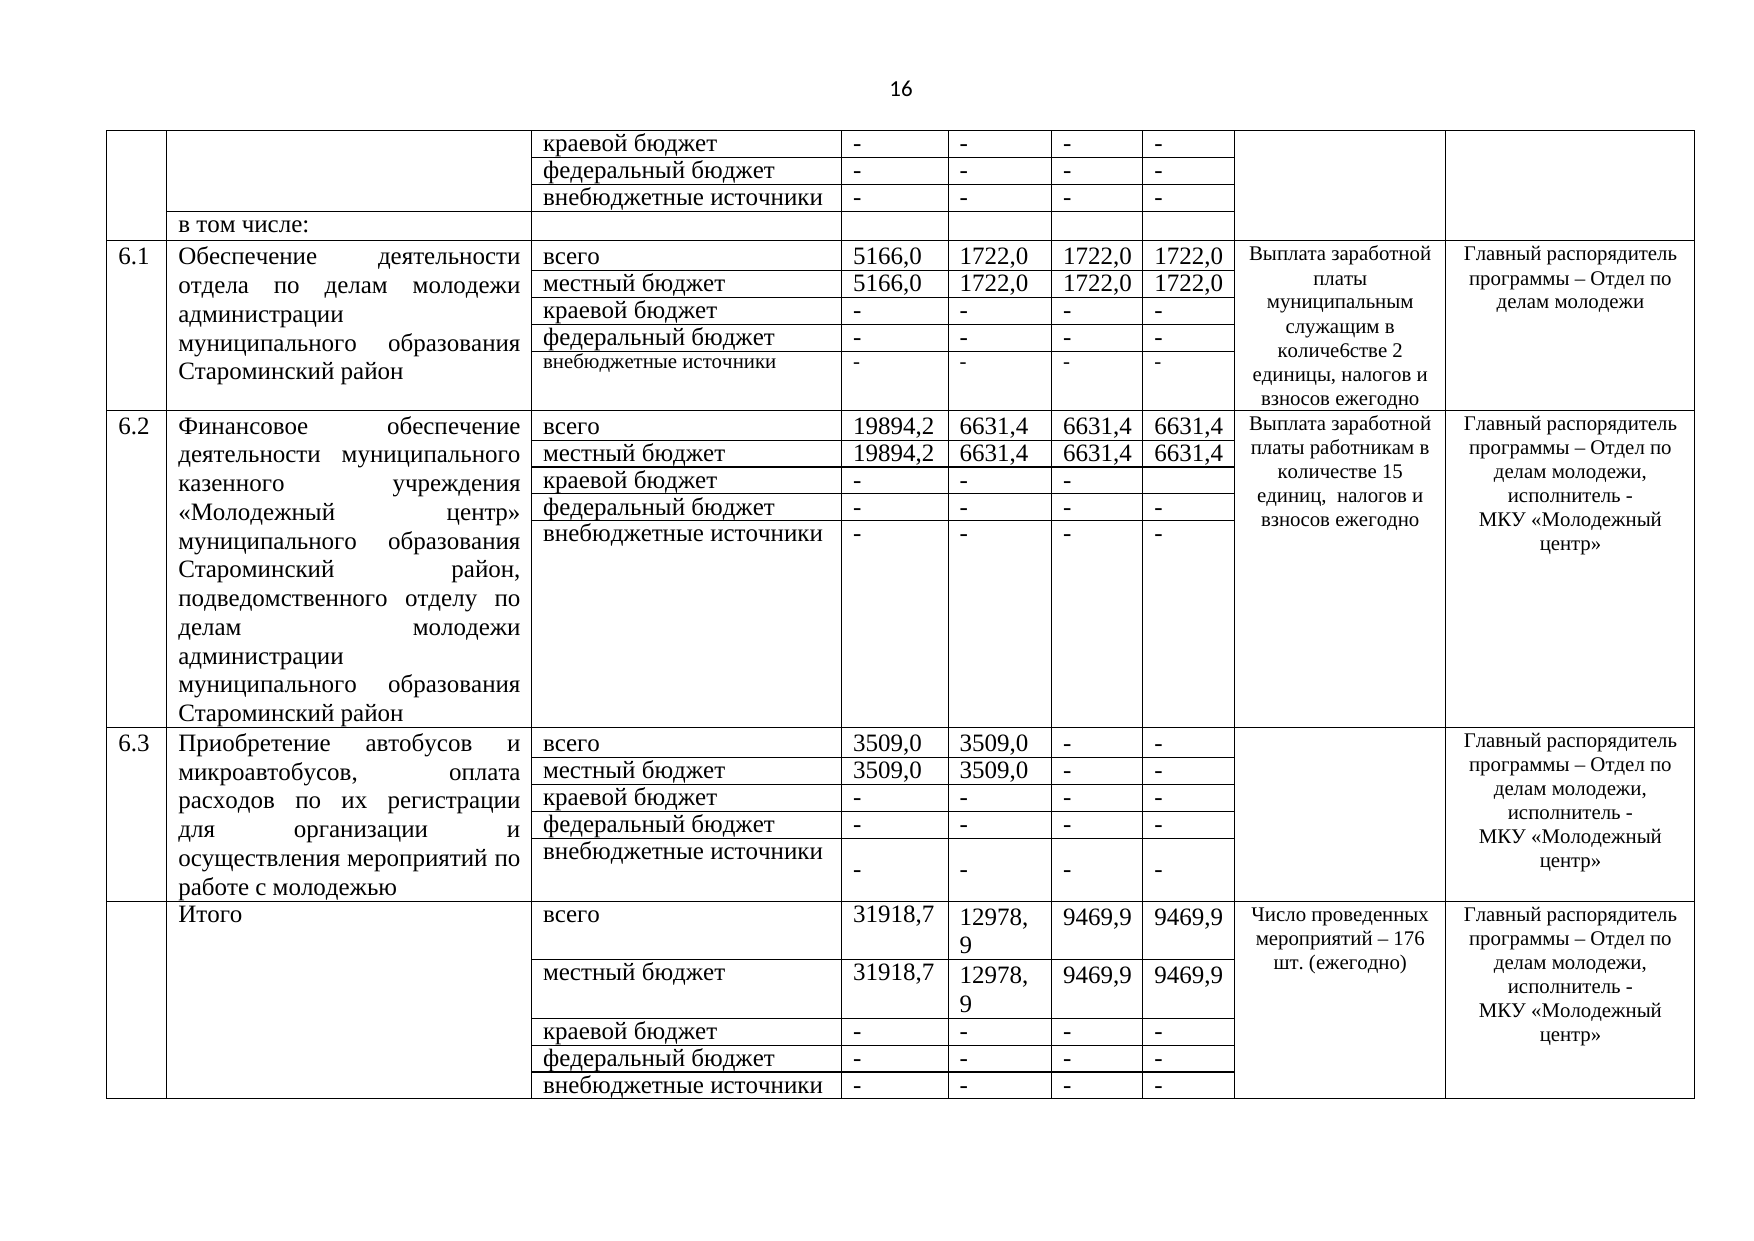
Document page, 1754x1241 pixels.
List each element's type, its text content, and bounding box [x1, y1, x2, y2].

table_cell 3509,0 [842, 758, 948, 784]
table_cell - [949, 352, 1051, 410]
table_cell 5166,0 [842, 241, 948, 270]
table_cell - [949, 298, 1051, 324]
table_cell Приобретение автобусов и микроавтобусов, оплата расходов по их регистрации для организации и осуществления мероприятий по работе с молодежью [167, 728, 531, 901]
table_cell внебюджетные источники [532, 352, 841, 410]
table_cell местный бюджет [532, 758, 841, 784]
table_cell - [1052, 521, 1142, 727]
table_cell 6631,4 [949, 411, 1051, 439]
table_cell внебюджетные источники [532, 839, 841, 901]
table_cell 9469,9 [1143, 902, 1234, 959]
table_cell местный бюджет [532, 441, 841, 466]
table_cell 5166,0 [842, 271, 948, 297]
table_cell - [1052, 1046, 1142, 1071]
table_cell - [842, 158, 948, 184]
table_cell 9469,9 [1143, 960, 1234, 1018]
table_cell - [1052, 1073, 1142, 1098]
table_cell - [949, 839, 1051, 901]
table_cell краевой бюджет [532, 131, 841, 157]
table_cell - [1143, 839, 1234, 901]
table_cell - [842, 468, 948, 493]
table_cell Главный распорядитель программы – Отдел по делам молодежи, исполнитель - МКУ «Молодежный центр» [1446, 902, 1694, 1098]
table_cell - [949, 1073, 1051, 1098]
table_cell 1722,0 [1052, 271, 1142, 297]
table_cell - [842, 1073, 948, 1098]
table_cell - [1052, 728, 1142, 757]
table_cell 9469,9 [1052, 902, 1142, 959]
table_cell - [1052, 325, 1142, 351]
table_cell Число проведенных мероприятий – 176 шт. (ежегодно) [1235, 902, 1445, 1098]
table_cell - [949, 494, 1051, 520]
table_cell 1722,0 [1143, 241, 1234, 270]
table_cell всего [532, 728, 841, 757]
table_cell - [1143, 812, 1234, 837]
table_cell - [1052, 758, 1142, 784]
table_cell 19894,2 [842, 441, 948, 466]
table_cell всего [532, 902, 841, 959]
table_cell 1722,0 [1143, 271, 1234, 297]
table_cell Финансовое обеспечение деятельности муниципального казенного учреждения «Молодежный центр» муниципального образования Староминский район, подведомственного отделу по делам молодежи администрации муниципального образования Староминский район [167, 411, 531, 727]
table_cell - [842, 185, 948, 211]
table_cell внебюджетные источники [532, 185, 841, 211]
table_cell - [1143, 325, 1234, 351]
table_cell 3509,0 [949, 728, 1051, 757]
table_cell 6631,4 [1052, 411, 1142, 439]
table_cell - [1052, 131, 1142, 157]
table_cell - [949, 131, 1051, 157]
table_cell 31918,7 [842, 902, 948, 959]
table_cell - [1052, 185, 1142, 211]
table_cell 6.1 [107, 241, 166, 410]
table_cell - [842, 325, 948, 351]
table_cell [1143, 468, 1234, 493]
table_cell всего [532, 241, 841, 270]
table_cell федеральный бюджет [532, 494, 841, 520]
table_cell 12978,9 [949, 902, 1051, 959]
table_cell местный бюджет [532, 960, 841, 1018]
table_cell - [1143, 298, 1234, 324]
table_cell 1722,0 [1052, 241, 1142, 270]
table_cell - [1143, 158, 1234, 184]
table_cell федеральный бюджет [532, 1046, 841, 1071]
table_cell - [842, 1046, 948, 1071]
table_cell [1143, 212, 1234, 240]
table_cell - [1143, 1046, 1234, 1071]
table_cell - [1052, 812, 1142, 837]
table_cell - [1143, 185, 1234, 211]
table_cell - [842, 352, 948, 410]
table_cell всего [532, 411, 841, 439]
table_cell - [842, 1019, 948, 1044]
table_cell 19894,2 [842, 411, 948, 439]
table_cell - [842, 298, 948, 324]
table_cell федеральный бюджет [532, 812, 841, 837]
table_cell - [842, 812, 948, 837]
table_cell 3509,0 [949, 758, 1051, 784]
table_cell - [949, 158, 1051, 184]
table_cell - [1143, 728, 1234, 757]
table_cell 12978,9 [949, 960, 1051, 1018]
table_cell - [1052, 298, 1142, 324]
table_cell - [1052, 494, 1142, 520]
table_cell 6.2 [107, 411, 166, 727]
table_cell - [949, 1046, 1051, 1071]
table_cell 1722,0 [949, 241, 1051, 270]
table_cell - [1143, 521, 1234, 727]
table_cell - [842, 494, 948, 520]
table_cell - [1143, 494, 1234, 520]
table_cell - [949, 785, 1051, 811]
table_cell - [1143, 352, 1234, 410]
table_cell 1722,0 [949, 271, 1051, 297]
table_cell 31918,7 [842, 960, 948, 1018]
table_cell внебюджетные источники [532, 521, 841, 727]
table_cell Обеспечение деятельности отдела по делам молодежи администрации муниципального образования Староминский район [167, 241, 531, 410]
table_cell [1052, 212, 1142, 240]
table_cell 6631,4 [1052, 441, 1142, 466]
table_cell - [949, 1019, 1051, 1044]
table_cell 6.3 [107, 728, 166, 901]
table_cell краевой бюджет [532, 785, 841, 811]
table_cell Главный распорядитель программы – Отдел по делам молодежи, исполнитель - МКУ «Молодежный центр» [1446, 728, 1694, 901]
table_cell - [1143, 1019, 1234, 1044]
table_cell - [1143, 131, 1234, 157]
table_cell федеральный бюджет [532, 158, 841, 184]
table_cell в том числе: [167, 212, 531, 240]
table_cell Итого [167, 902, 531, 1098]
table_cell [842, 212, 948, 240]
table_cell федеральный бюджет [532, 325, 841, 351]
table_cell - [842, 131, 948, 157]
table_cell [1235, 728, 1445, 901]
table_cell 9469,9 [1052, 960, 1142, 1018]
table_cell Выплата заработной платы работникам в количестве 15 единиц, налогов и взносов ежегодно [1235, 411, 1445, 727]
table_cell - [1143, 758, 1234, 784]
table_cell 6631,4 [1143, 411, 1234, 439]
table_cell краевой бюджет [532, 468, 841, 493]
table_cell - [1143, 785, 1234, 811]
table_cell - [1143, 1073, 1234, 1098]
table_cell - [842, 839, 948, 901]
table_cell - [1052, 468, 1142, 493]
table_cell Главный распорядитель программы – Отдел по делам молодежи [1446, 241, 1694, 410]
table_cell - [949, 468, 1051, 493]
table_cell - [1052, 839, 1142, 901]
table_cell Выплата заработной платы муниципальным служащим в количе6стве 2 единицы, налогов и взносов ежегодно [1235, 241, 1445, 410]
table_cell - [1052, 352, 1142, 410]
table_cell - [1052, 1019, 1142, 1044]
table_cell [949, 212, 1051, 240]
table_cell 6631,4 [949, 441, 1051, 466]
table_cell - [842, 521, 948, 727]
table_cell 6631,4 [1143, 441, 1234, 466]
table_cell местный бюджет [532, 271, 841, 297]
table_cell - [1052, 158, 1142, 184]
table_cell [107, 902, 166, 1098]
table_cell 3509,0 [842, 728, 948, 757]
table_cell Главный распорядитель программы – Отдел по делам молодежи, исполнитель - МКУ «Молодежный центр» [1446, 411, 1694, 727]
table_cell краевой бюджет [532, 298, 841, 324]
table_cell - [949, 185, 1051, 211]
table_cell краевой бюджет [532, 1019, 841, 1044]
table_cell - [1052, 785, 1142, 811]
table_cell - [842, 785, 948, 811]
table_cell - [949, 325, 1051, 351]
table_cell - [949, 521, 1051, 727]
table_cell - [949, 812, 1051, 837]
table_cell внебюджетные источники [532, 1073, 841, 1098]
table_cell [532, 212, 841, 240]
